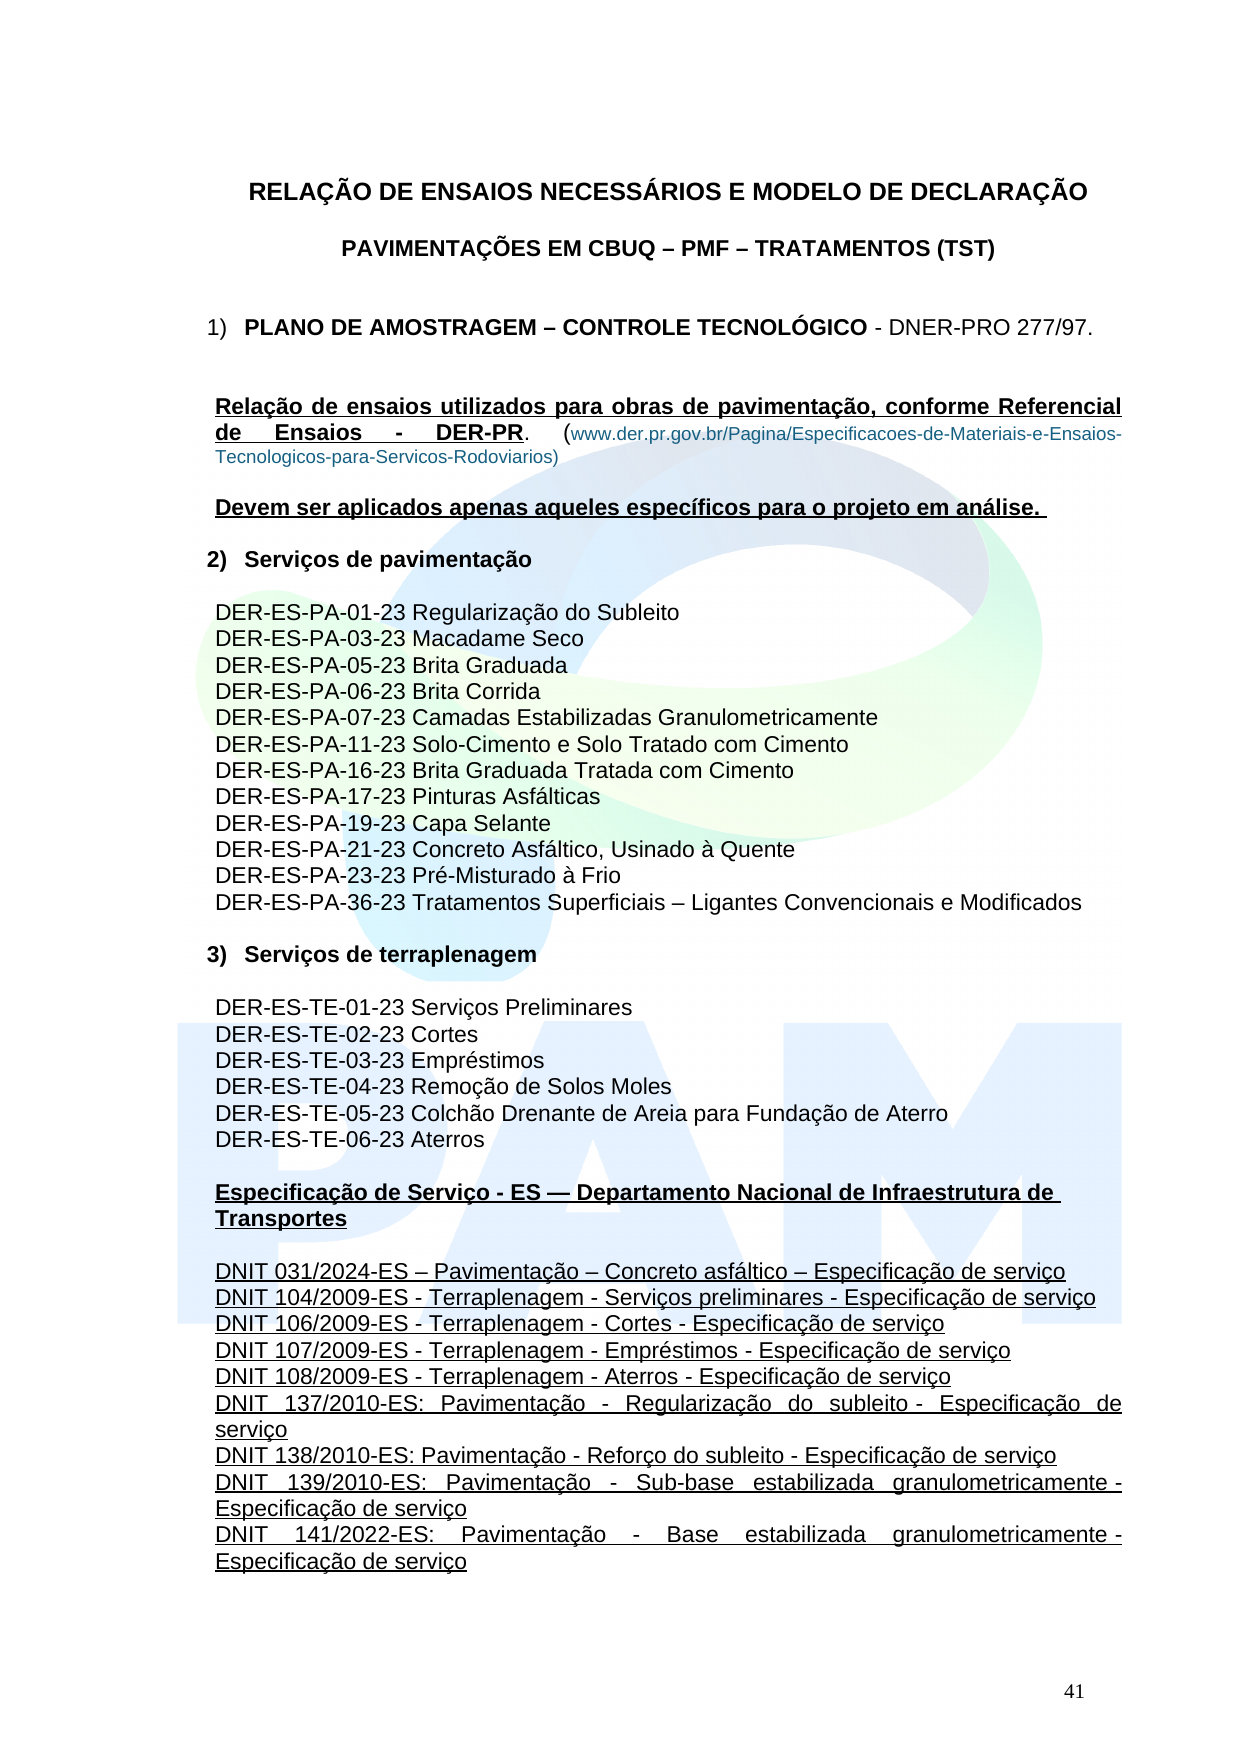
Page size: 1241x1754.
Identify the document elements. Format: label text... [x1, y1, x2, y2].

text DER-ES-PA-21-23 Concreto Asfáltico, Usinado à Quente [215, 836, 1122, 862]
text DER-ES-TE-02-23 Cortes [215, 1021, 1122, 1047]
text DER-ES-PA-01-23 Regularização do Subleito [215, 599, 1122, 625]
text DNIT 139/2010-ES: Pavimentação - Sub-base estabilizada granulometricamente - Especificação de serviço [215, 1493, 1122, 1521]
text DNIT 139/2010-ES: Pavimentação - Sub-base estabilizada granulometricamente - Especificação de serviço [215, 1468, 1122, 1491]
text DER-ES-PA-06-23 Brita Corrida [215, 678, 1122, 704]
text Especificação de Serviço - ES — Departamento Nacional de Infraestrutura de Transportes [215, 1179, 1122, 1231]
text Devem ser aplicados apenas aqueles específicos para o projeto em análise. [215, 493, 1122, 520]
text DER-ES-PA-36-23 Tratamentos Superficiais – Ligantes Convencionais e Modificados [215, 889, 1122, 915]
text DER-ES-PA-16-23 Brita Graduada Tratada com Cimento [215, 757, 1122, 783]
list PLANO DE AMOSTRAGEM – CONTROLE TECNOLÓGICO - DNER-PRO 277/97. [207, 314, 1122, 340]
text DNIT 106/2009-ES - Terraplenagem - Cortes - Especificação de serviço [215, 1310, 1122, 1337]
text DER-ES-PA-19-23 Capa Selante [215, 810, 1122, 836]
text DNIT 108/2009-ES - Terraplenagem - Aterros - Especificação de serviço [215, 1363, 1122, 1389]
text DER-ES-PA-17-23 Pinturas Asfálticas [215, 783, 1122, 810]
text RELAÇÃO DE ENSAIOS NECESSÁRIOS E MODELO DE DECLARAÇÃO [215, 177, 1122, 206]
text DER-ES-TE-06-23 Aterros [215, 1126, 1122, 1152]
text DER-ES-PA-11-23 Solo-Cimento e Solo Tratado com Cimento [215, 731, 1122, 757]
text DNIT 107/2009-ES - Terraplenagem - Empréstimos - Especificação de serviço [215, 1337, 1122, 1363]
list Serviços de terraplenagem [207, 941, 1122, 968]
text DER-ES-TE-01-23 Serviços Preliminares [215, 994, 1122, 1021]
text Relação de ensaios utilizados para obras de pavimentação, conforme Referencial de Ensaios - DER-PR. (www.der.pr.gov.br/Pagina/Especificacoes-de-Materiais-e-Ensaios-Tecnologicos-para-Servicos-Rodoviarios) [215, 417, 1122, 467]
text DER-ES-PA-05-23 Brita Graduada [215, 652, 1122, 678]
text DNIT 031/2024-ES – Pavimentação – Concreto asfáltico – Especificação de serviço [215, 1258, 1122, 1284]
text DER-ES-TE-05-23 Colchão Drenante de Areia para Fundação de Aterro [215, 1099, 1122, 1126]
text DNIT 141/2022-ES: Pavimentação - Base estabilizada granulometricamente - Especificação de serviço [215, 1521, 1122, 1544]
list Serviços de pavimentação [207, 546, 1122, 572]
text DER-ES-TE-04-23 Remoção de Solos Moles [215, 1073, 1122, 1099]
text DNIT 104/2009-ES - Terraplenagem - Serviços preliminares - Especificação de serviço [215, 1284, 1122, 1310]
text DNIT 141/2022-ES: Pavimentação - Base estabilizada granulometricamente - Especificação de serviço [215, 1545, 1122, 1574]
text Relação de ensaios utilizados para obras de pavimentação, conforme Referencial de Ensaios - DER-PR. (www.der.pr.gov.br/Pagina/Especificacoes-de-Materiais-e-Ensaios-Tecnologicos-para-Servicos-Rodoviarios) [215, 393, 1122, 416]
text DNIT 137/2010-ES: Pavimentação - Regularização do subleito - Especificação de serviço [215, 1414, 1122, 1442]
text DNIT 138/2010-ES: Pavimentação - Reforço do subleito - Especificação de serviço [215, 1442, 1122, 1468]
text DER-ES-TE-03-23 Empréstimos [215, 1047, 1122, 1073]
text DER-ES-PA-07-23 Camadas Estabilizadas Granulometricamente [215, 704, 1122, 731]
text DER-ES-PA-23-23 Pré-Misturado à Frio [215, 862, 1122, 889]
text DNIT 137/2010-ES: Pavimentação - Regularização do subleito - Especificação de serviço [215, 1389, 1122, 1412]
text PAVIMENTAÇÕES EM CBUQ – PMF – TRATAMENTOS (TST) [215, 235, 1122, 261]
text DER-ES-PA-03-23 Macadame Seco [215, 625, 1122, 652]
